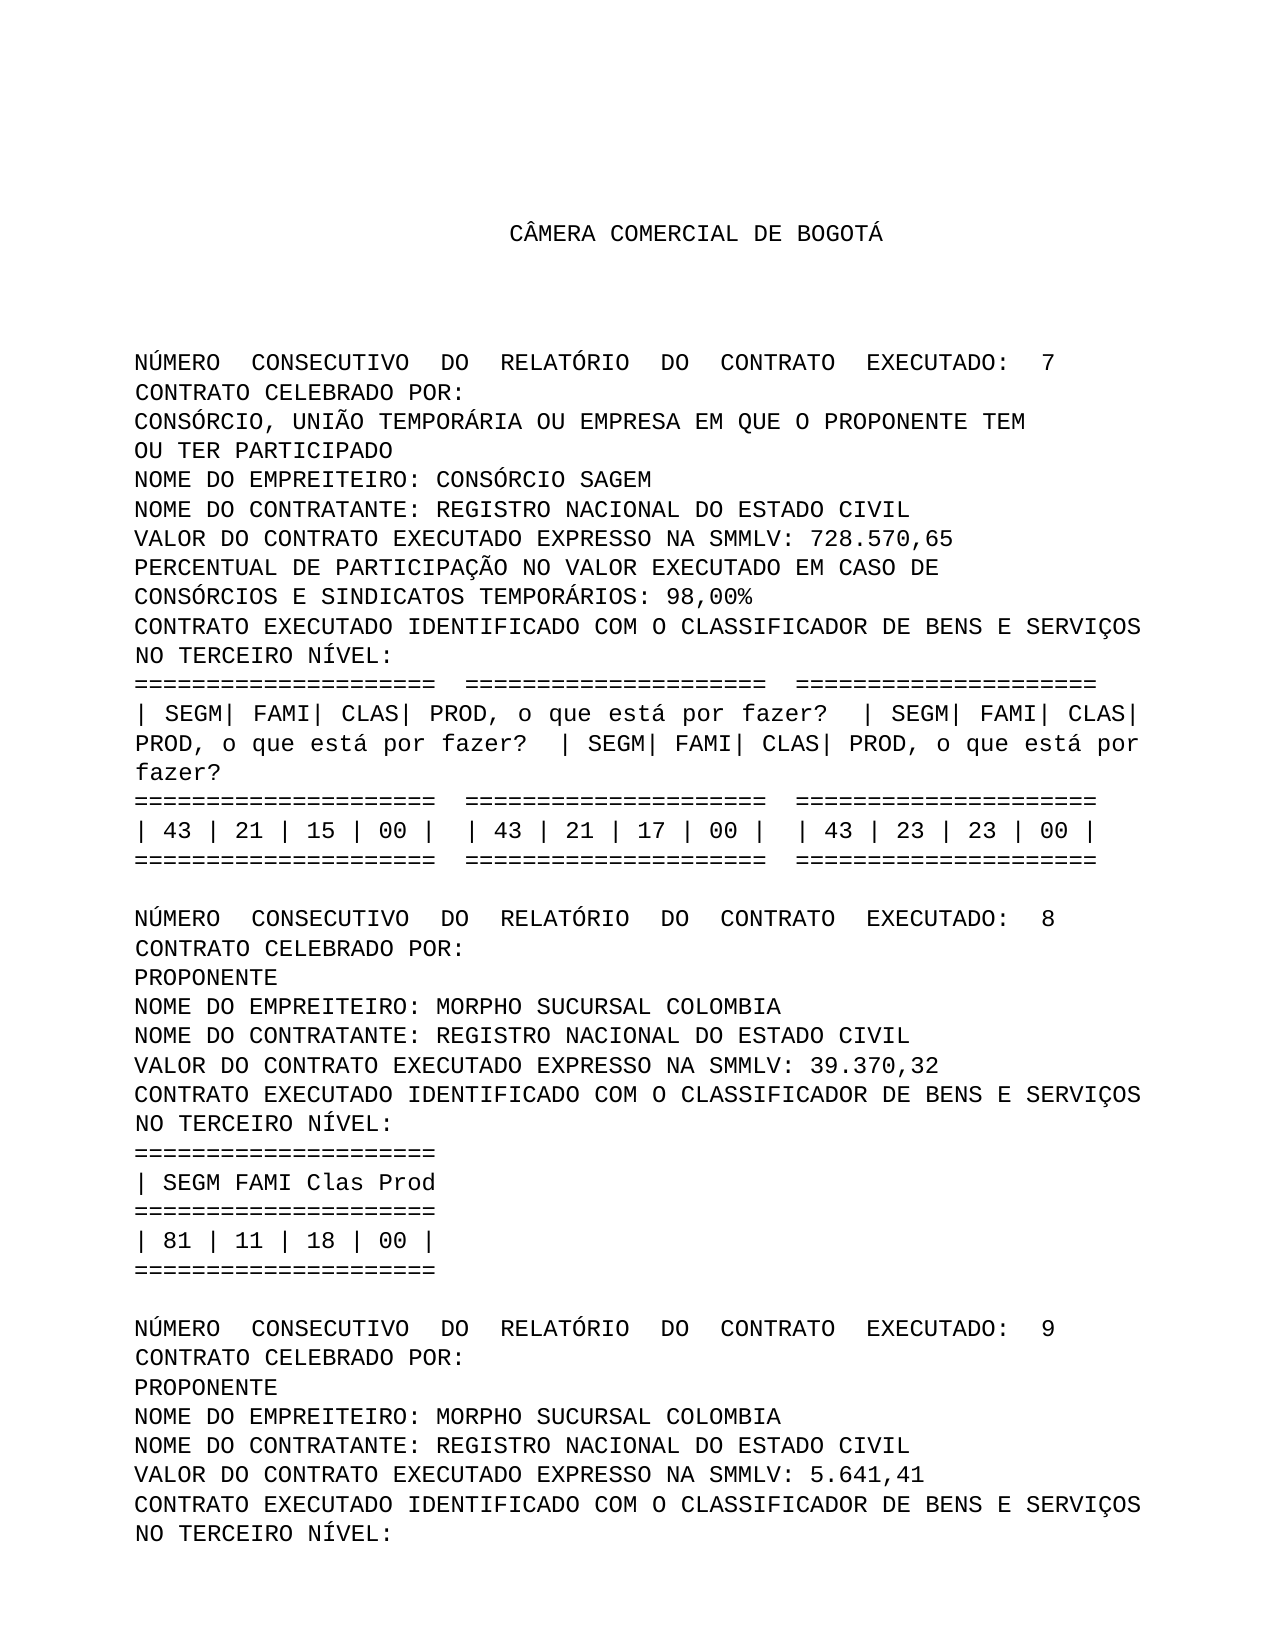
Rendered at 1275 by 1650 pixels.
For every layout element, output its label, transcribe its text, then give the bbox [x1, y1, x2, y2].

text PERCENTUAL DE PARTICIPAÇÃO NO VALOR EXECUTADO EM CASO DE [134, 556, 1142, 583]
text PROPONENTE [134, 1375, 1142, 1402]
text ===================== [134, 1258, 1142, 1285]
text CONTRATO EXECUTADO IDENTIFICADO COM O CLASSIFICADOR DE BENS E SERVIÇOS NO TERCEIRO NÍVEL: [134, 1492, 1142, 1549]
text | 81 | 11 | 18 | 00 | [134, 1229, 1142, 1256]
text ===================== [134, 1199, 1142, 1227]
text NOME DO EMPREITEIRO: MORPHO SUCURSAL COLOMBIA [134, 994, 1142, 1022]
text NOME DO CONTRATANTE: REGISTRO NACIONAL DO ESTADO CIVIL [134, 1024, 1142, 1051]
text VALOR DO CONTRATO EXECUTADO EXPRESSO NA SMMLV: 39.370,32 [134, 1053, 1142, 1080]
text | SEGM FAMI Clas Prod [134, 1170, 1142, 1197]
text ===================== [134, 1141, 1142, 1168]
text VALOR DO CONTRATO EXECUTADO EXPRESSO NA SMMLV: 5.641,41 [134, 1463, 1142, 1490]
text NOME DO EMPREITEIRO: CONSÓRCIO SAGEM [134, 468, 1142, 495]
text | SEGM| FAMI| CLAS| PROD, o que está por fazer? | SEGM| FAMI| CLAS| PROD, o que está por fazer? | SEGM| FAMI| CLAS| PROD, o que está por fazer? [134, 702, 1142, 788]
text OU TER PARTICIPADO [134, 438, 1142, 466]
text NOME DO CONTRATANTE: REGISTRO NACIONAL DO ESTADO CIVIL [134, 497, 1142, 524]
text NÚMERO CONSECUTIVO DO RELATÓRIO DO CONTRATO EXECUTADO: 9 CONTRATO CELEBRADO POR: [134, 1317, 1055, 1373]
text ===================== ===================== ===================== [134, 673, 1142, 700]
text CONTRATO EXECUTADO IDENTIFICADO COM O CLASSIFICADOR DE BENS E SERVIÇOS NO TERCEIRO NÍVEL: [134, 1082, 1142, 1139]
text PROPONENTE [134, 965, 1142, 992]
text ===================== ===================== ===================== [134, 848, 1142, 875]
text NOME DO EMPREITEIRO: MORPHO SUCURSAL COLOMBIA [134, 1404, 1142, 1432]
text ===================== ===================== ===================== [134, 790, 1142, 817]
text CONSÓRCIO, UNIÃO TEMPORÁRIA OU EMPRESA EM QUE O PROPONENTE TEM [134, 409, 1142, 436]
text VALOR DO CONTRATO EXECUTADO EXPRESSO NA SMMLV: 728.570,65 [134, 526, 1142, 553]
text CONTRATO EXECUTADO IDENTIFICADO COM O CLASSIFICADOR DE BENS E SERVIÇOS NO TERCEIRO NÍVEL: [134, 614, 1142, 671]
text CONSÓRCIOS E SINDICATOS TEMPORÁRIOS: 98,00% [134, 585, 1142, 612]
text NÚMERO CONSECUTIVO DO RELATÓRIO DO CONTRATO EXECUTADO: 7 CONTRATO CELEBRADO POR: [134, 351, 1055, 407]
text | 43 | 21 | 15 | 00 | | 43 | 21 | 17 | 00 | | 43 | 23 | 23 | 00 | [134, 819, 1142, 846]
text NOME DO CONTRATANTE: REGISTRO NACIONAL DO ESTADO CIVIL [134, 1434, 1142, 1461]
text NÚMERO CONSECUTIVO DO RELATÓRIO DO CONTRATO EXECUTADO: 8 CONTRATO CELEBRADO POR: [134, 907, 1055, 963]
